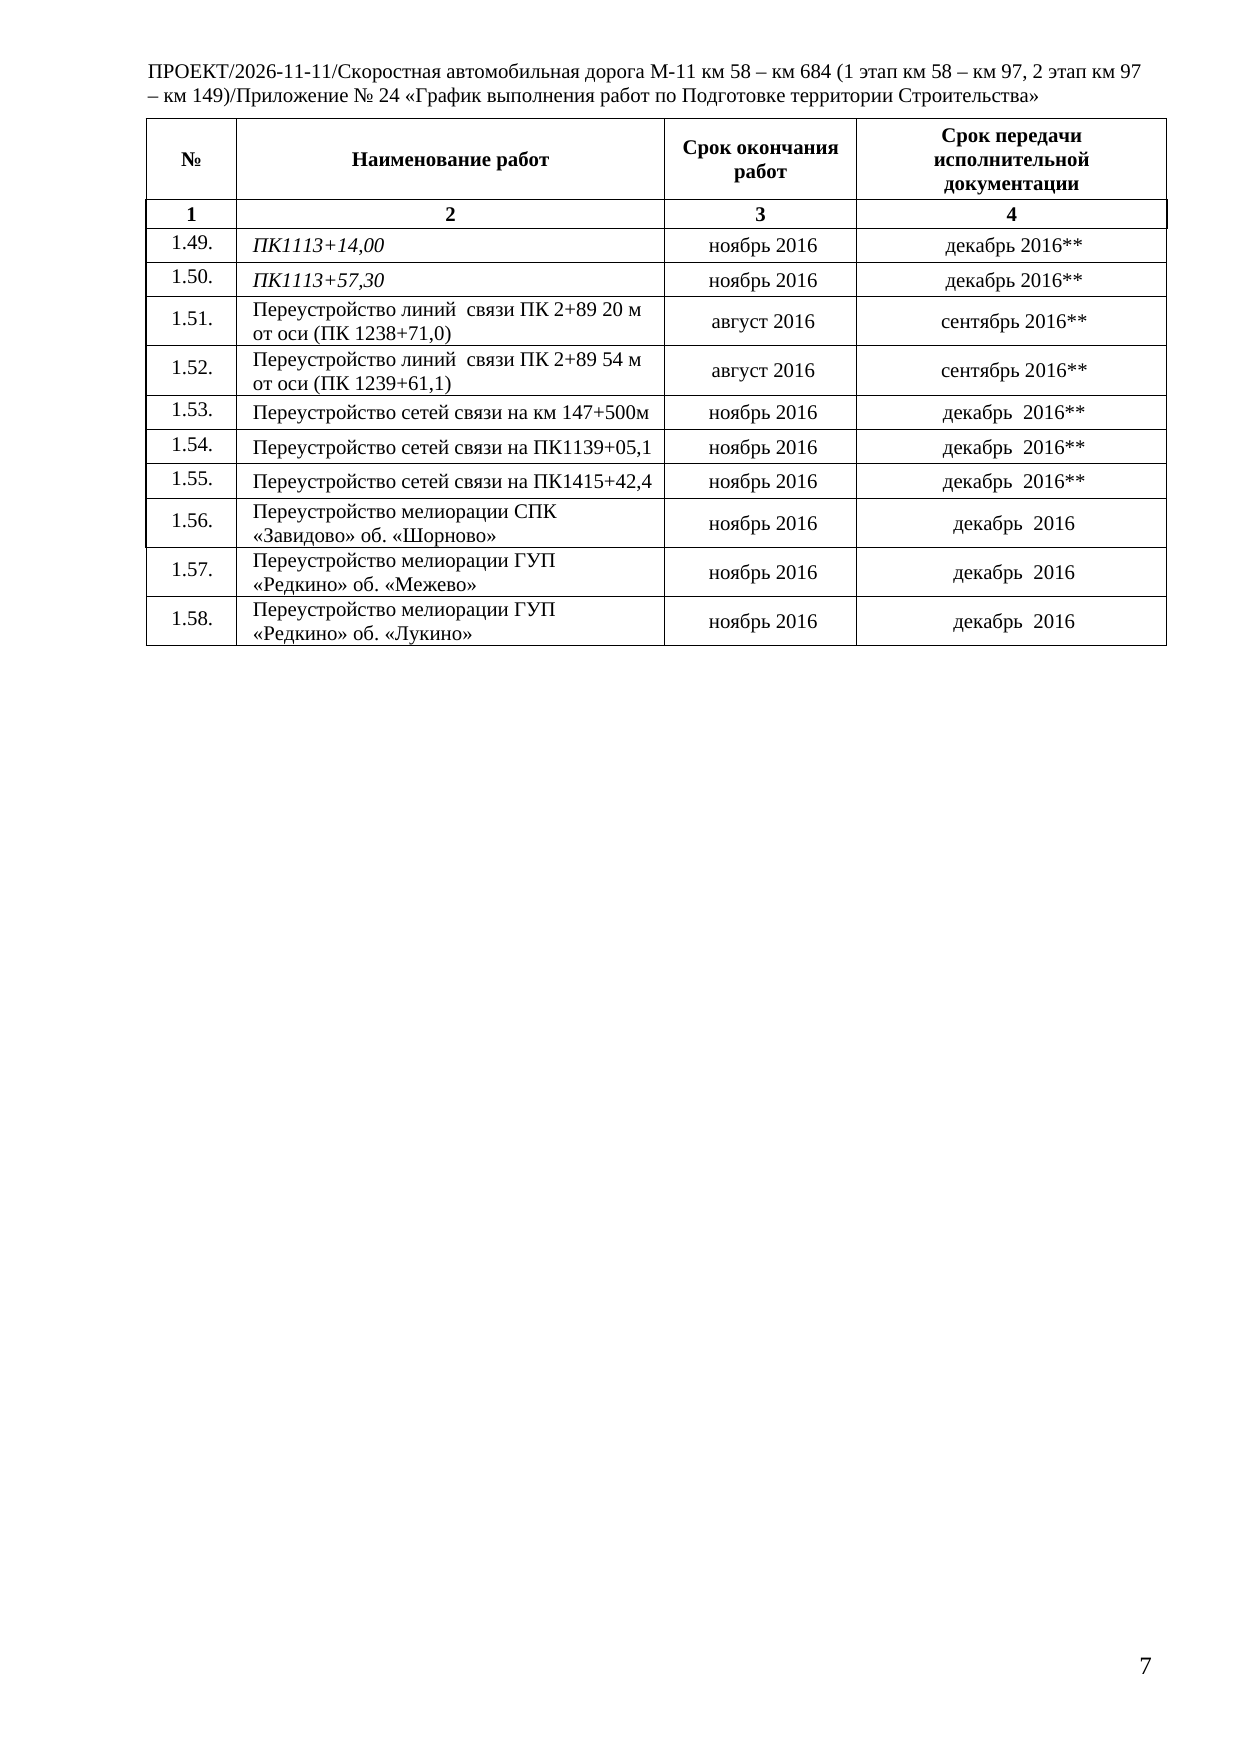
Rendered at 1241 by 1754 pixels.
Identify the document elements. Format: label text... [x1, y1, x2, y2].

table_cell декабрь 2016** [857, 430, 1166, 463]
table_cell [147, 346, 236, 394]
table_cell [147, 548, 236, 596]
table_cell сентябрь 2016** [857, 297, 1166, 345]
table_cell [147, 263, 236, 296]
table_cell ноябрь 2016 [665, 464, 856, 498]
table_cell ноябрь 2016 [665, 597, 856, 645]
table_cell Переустройство линий связи ПК 2+89 20 м от оси (ПК 1238+71,0) [237, 297, 664, 345]
table_cell ноябрь 2016 [665, 430, 856, 463]
table_cell ноябрь 2016 [665, 499, 856, 547]
table_cell декабрь 2016** [857, 229, 1166, 262]
table_cell [147, 396, 236, 429]
table_cell Переустройство сетей связи на км 147+500м [237, 396, 664, 429]
table_cell Переустройство сетей связи на ПК1415+42,4 [237, 464, 664, 498]
table_cell ноябрь 2016 [665, 396, 856, 429]
table_cell Переустройство мелиорации ГУП «Редкино» об. «Лукино» [237, 597, 664, 645]
table_cell 1 [147, 200, 236, 227]
table_cell [147, 464, 236, 498]
table_cell август 2016 [665, 297, 856, 345]
table_cell [147, 297, 236, 345]
table_cell декабрь 2016** [857, 396, 1166, 429]
table_header Срок окончания работ [665, 119, 856, 199]
table_cell ПК1113+57,30 [237, 263, 664, 296]
table_cell ноябрь 2016 [665, 548, 856, 596]
table_cell декабрь 2016 [857, 499, 1166, 547]
table_cell Переустройство линий связи ПК 2+89 54 м от оси (ПК 1239+61,1) [237, 346, 664, 394]
table_cell [147, 229, 236, 262]
table_cell 4 [857, 200, 1166, 227]
table_cell [147, 430, 236, 463]
table_cell сентябрь 2016** [857, 346, 1166, 394]
table_header Срок передачи исполнительной документации [857, 119, 1166, 199]
table_cell ноябрь 2016 [665, 229, 856, 262]
table_cell 3 [665, 200, 856, 227]
table_cell Переустройство мелиорации ГУП «Редкино» об. «Межево» [237, 548, 664, 596]
table_cell ноябрь 2016 [665, 263, 856, 296]
table_cell август 2016 [665, 346, 856, 394]
table_cell Переустройство мелиорации СПК «Завидово» об. «Шорново» [237, 499, 664, 547]
table_cell Переустройство сетей связи на ПК1139+05,1 [237, 430, 664, 463]
table_header Наименование работ [237, 119, 664, 199]
table_cell декабрь 2016** [857, 263, 1166, 296]
table_cell ПК1113+14,00 [237, 229, 664, 262]
table_cell декабрь 2016 [857, 597, 1166, 645]
table_cell 2 [237, 200, 664, 227]
table_cell декабрь 2016** [857, 464, 1166, 498]
table_cell [147, 597, 236, 645]
table_cell декабрь 2016 [857, 548, 1166, 596]
table_header № [147, 119, 236, 199]
table_cell [147, 499, 236, 547]
